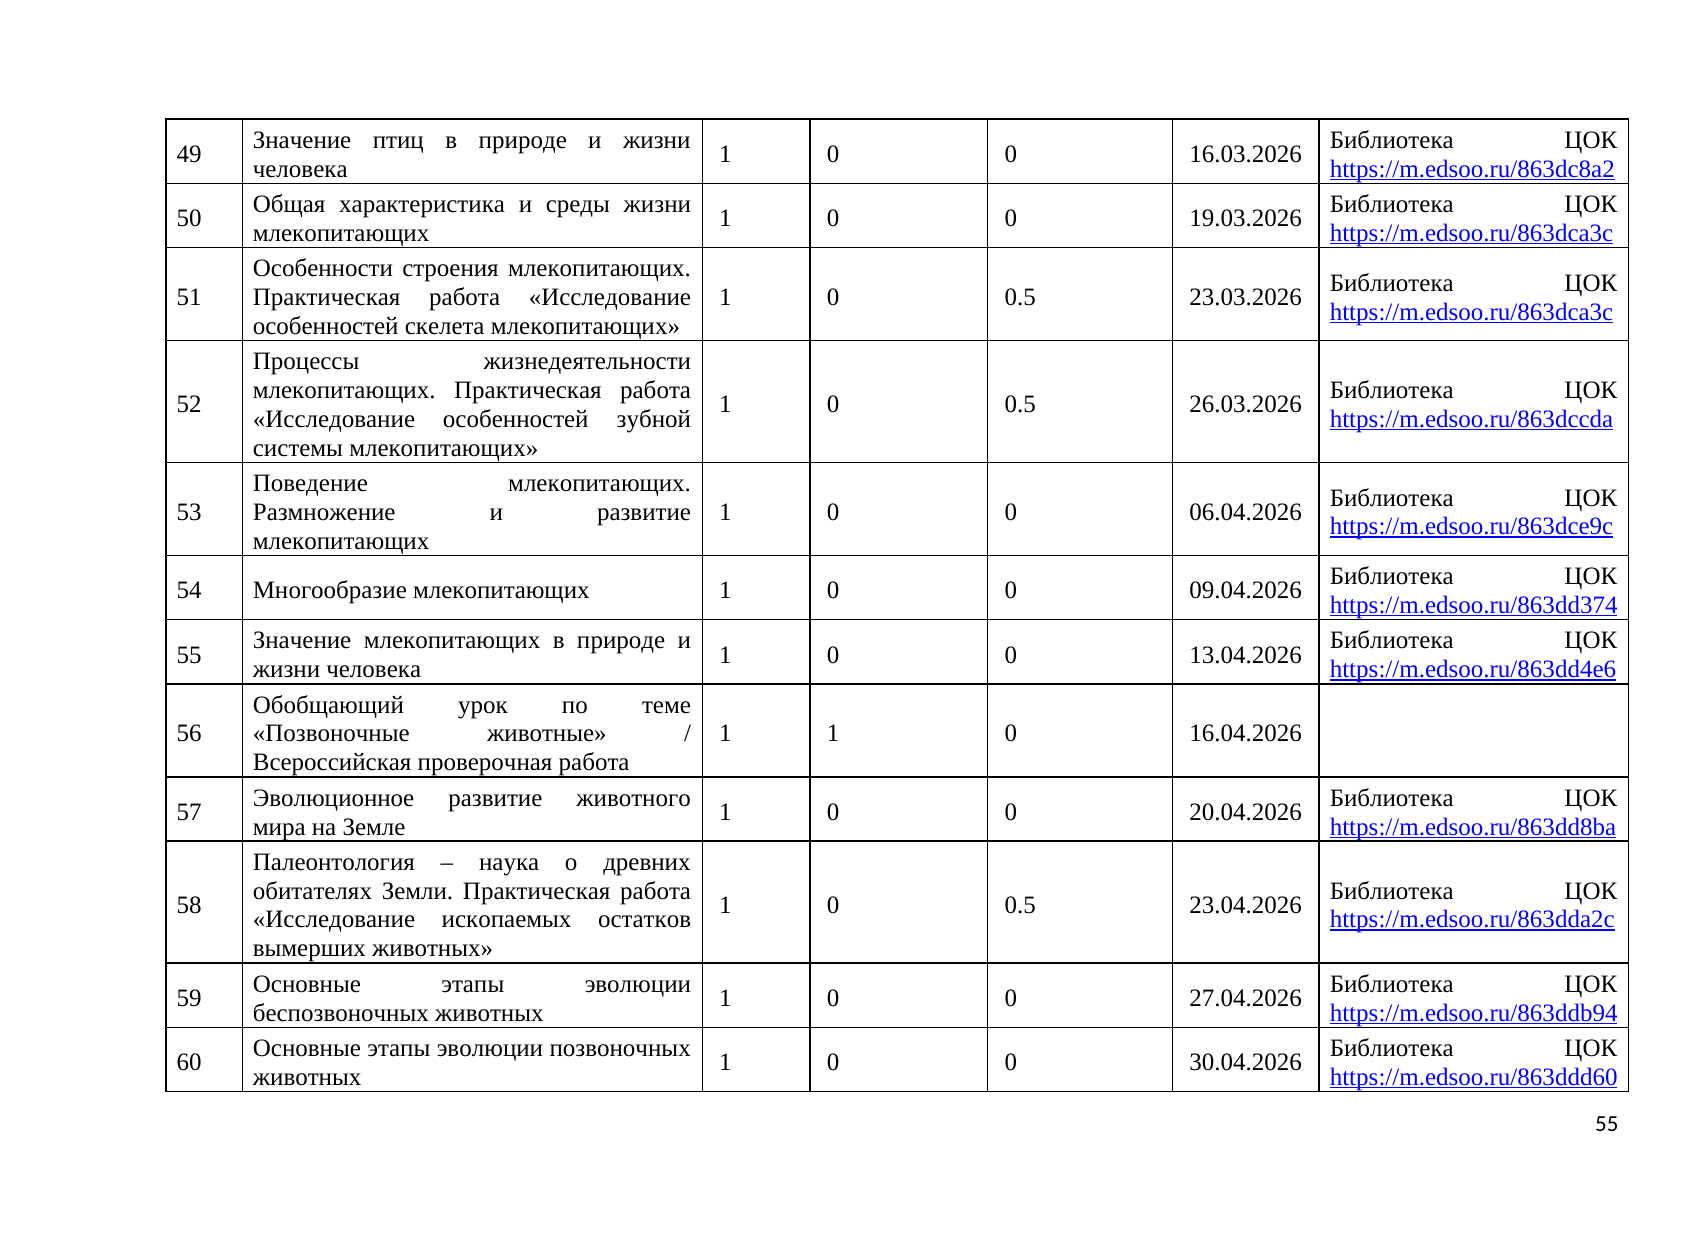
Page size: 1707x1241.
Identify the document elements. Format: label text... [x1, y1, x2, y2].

table_cell Значение птиц в природе и жизни человека [243, 120, 702, 182]
table_cell 0 [811, 620, 987, 683]
table_cell 16.03.2026 [1173, 120, 1318, 182]
table_cell 1 [703, 556, 809, 619]
table_cell Библиотека ЦОК https://m.edsoo.ru/863dca3c [1320, 248, 1628, 340]
table_cell Обобщающий урок по теме «Позвоночные животные» / Всероссийская проверочная работа [243, 685, 702, 776]
table_cell 56 [167, 685, 242, 776]
table_cell 1 [703, 778, 809, 840]
table_cell 0 [988, 556, 1172, 619]
table_cell [1320, 685, 1628, 776]
table_cell 49 [167, 120, 242, 182]
table_cell 1 [703, 184, 809, 247]
table_cell 13.04.2026 [1173, 620, 1318, 683]
table_cell 23.04.2026 [1173, 842, 1318, 962]
table_cell 57 [167, 778, 242, 840]
table_cell Многообразие млекопитающих [243, 556, 702, 619]
table_cell 0 [811, 184, 987, 247]
table_cell 1 [811, 685, 987, 776]
table_cell Библиотека ЦОК https://m.edsoo.ru/863dc8a2 [1320, 120, 1628, 182]
table_cell 0 [988, 620, 1172, 683]
table_cell 1 [703, 620, 809, 683]
table_cell 27.04.2026 [1173, 964, 1318, 1026]
table_cell Палеонтология – наука о древних обитателях Земли. Практическая работа «Исследование ископаемых остатков вымерших животных» [243, 842, 702, 962]
table_cell Основные этапы эволюции позвоночных животных [243, 1028, 702, 1091]
table_cell 1 [703, 120, 809, 182]
table_cell 0 [988, 1028, 1172, 1091]
table_cell Основные этапы эволюции беспозвоночных животных [243, 964, 702, 1026]
table_cell 0 [988, 120, 1172, 182]
table_cell 58 [167, 842, 242, 962]
table_cell 1 [703, 341, 809, 461]
table_cell 59 [167, 964, 242, 1026]
table_cell 0 [811, 964, 987, 1026]
table_cell 50 [167, 184, 242, 247]
table_cell Библиотека ЦОК https://m.edsoo.ru/863dda2c [1320, 842, 1628, 962]
table_cell 1 [703, 1028, 809, 1091]
table_cell 1 [703, 964, 809, 1026]
table_cell 30.04.2026 [1173, 1028, 1318, 1091]
table_cell 0.5 [988, 341, 1172, 461]
table_cell 1 [703, 685, 809, 776]
table_cell 0 [988, 778, 1172, 840]
table_cell Библиотека ЦОК https://m.edsoo.ru/863dd4e6 [1320, 620, 1628, 683]
table_cell Библиотека ЦОК https://m.edsoo.ru/863ddb94 [1320, 964, 1628, 1026]
table_cell Особенности строения млекопитающих. Практическая работа «Исследование особенностей скелета млекопитающих» [243, 248, 702, 340]
table_cell 51 [167, 248, 242, 340]
table_cell 0 [811, 842, 987, 962]
table_cell 55 [167, 620, 242, 683]
table_cell 0 [988, 463, 1172, 554]
table_cell 20.04.2026 [1173, 778, 1318, 840]
table_cell Библиотека ЦОК https://m.edsoo.ru/863dd374 [1320, 556, 1628, 619]
table_cell 0 [811, 463, 987, 554]
table_cell 60 [167, 1028, 242, 1091]
table_cell 0 [811, 778, 987, 840]
table_cell Процессы жизнедеятельности млекопитающих. Практическая работа «Исследование особенностей зубной системы млекопитающих» [243, 341, 702, 461]
table_cell 19.03.2026 [1173, 184, 1318, 247]
table_cell 0 [811, 556, 987, 619]
table_cell Библиотека ЦОК https://m.edsoo.ru/863dccda [1320, 341, 1628, 461]
table_cell 53 [167, 463, 242, 554]
table_cell Поведение млекопитающих. Размножение и развитие млекопитающих [243, 463, 702, 554]
table_cell 16.04.2026 [1173, 685, 1318, 776]
table_cell 1 [703, 842, 809, 962]
table_cell 1 [703, 248, 809, 340]
table_cell 23.03.2026 [1173, 248, 1318, 340]
table_cell 0 [811, 248, 987, 340]
table_cell 1 [703, 463, 809, 554]
table_cell 52 [167, 341, 242, 461]
table_cell 0 [811, 120, 987, 182]
table_cell 0 [811, 1028, 987, 1091]
table_cell 0 [988, 964, 1172, 1026]
table_cell 06.04.2026 [1173, 463, 1318, 554]
table_cell Библиотека ЦОК https://m.edsoo.ru/863dd8ba [1320, 778, 1628, 840]
table_cell 54 [167, 556, 242, 619]
table_cell 26.03.2026 [1173, 341, 1318, 461]
table_cell Общая характеристика и среды жизни млекопитающих [243, 184, 702, 247]
table_cell Библиотека ЦОК https://m.edsoo.ru/863dca3c [1320, 184, 1628, 247]
table_cell 0.5 [988, 248, 1172, 340]
table_cell 09.04.2026 [1173, 556, 1318, 619]
table_cell Значение млекопитающих в природе и жизни человека [243, 620, 702, 683]
table_cell Библиотека ЦОК https://m.edsoo.ru/863ddd60 [1320, 1028, 1628, 1091]
table_cell 0.5 [988, 842, 1172, 962]
table_cell Эволюционное развитие животного мира на Земле [243, 778, 702, 840]
table_cell 0 [988, 685, 1172, 776]
table_cell Библиотека ЦОК https://m.edsoo.ru/863dce9c [1320, 463, 1628, 554]
table_cell 0 [988, 184, 1172, 247]
table_cell 0 [811, 341, 987, 461]
